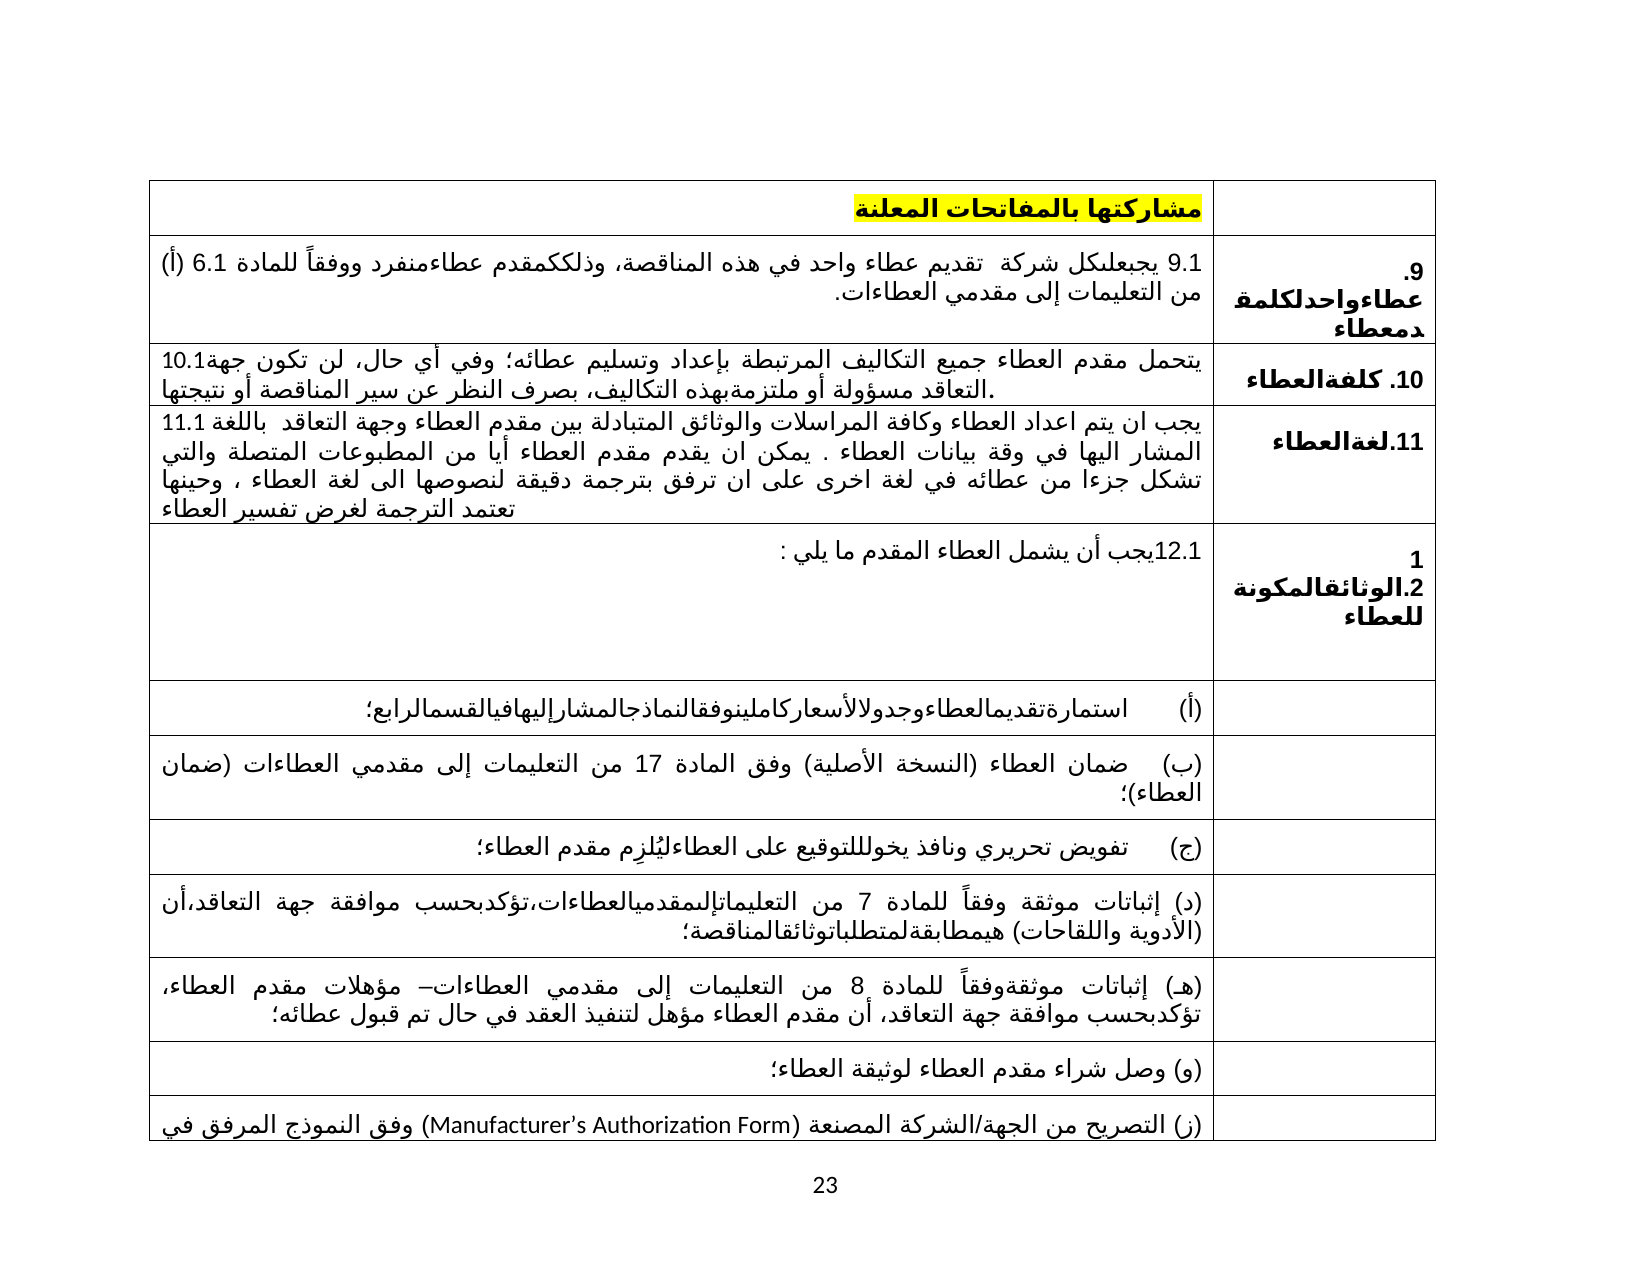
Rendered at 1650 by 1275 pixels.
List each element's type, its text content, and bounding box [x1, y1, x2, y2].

table_cell 11.لغةالعطاء [1214, 406, 1435, 523]
table_cell [1214, 181, 1435, 235]
table_cell 10.1يتحمل مقدم العطاء جميع التكاليف المرتبطة بإعداد وتسليم عطائه؛ وفي أي حال، لن تكون جهة التعاقد مسؤولة أو ملتزمةبهذه التكاليف، بصرف النظر عن سير المناقصة أو نتيجتها. [150, 344, 1213, 405]
table_cell [1214, 681, 1435, 735]
table_cell (و) وصل شراء مقدم العطاء لوثيقة العطاء؛ [150, 1042, 1213, 1095]
table_cell [1214, 736, 1435, 819]
table_cell [1214, 1042, 1435, 1095]
table_cell (د) إثباتات موثقة وفقاً للمادة 7 من التعليماتإلىمقدميالعطاءات،تؤكدبحسب موافقة جهة التعاقد،أن (الأدوية واللقاحات) هيمطابقةلمتطلباتوثائقالمناقصة؛ [150, 875, 1213, 957]
table_cell (هـ) إثباتات موثقةوفقاً للمادة 8 من التعليمات إلى مقدمي العطاءات– مؤهلات مقدم العطاء، تؤكدبحسب موافقة جهة التعاقد، أن مقدم العطاء مؤهل لتنفيذ العقد في حال تم قبول عطائه؛ [150, 958, 1213, 1041]
table_cell 12.الوثائقالمكونةللعطاء [1214, 524, 1435, 680]
table_cell (ب) ضمان العطاء (النسخة الأصلية) وفق المادة 17 من التعليمات إلى مقدمي العطاءات (ضمان العطاء)؛ [150, 736, 1213, 819]
table_cell [1214, 820, 1435, 873]
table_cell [150, 181, 1213, 235]
table_cell 11.1 يجب ان يتم اعداد العطاء وكافة المراسلات والوثائق المتبادلة بين مقدم العطاء وجهة التعاقد باللغة المشار اليها في وقة بيانات العطاء . يمكن ان يقدم مقدم العطاء أيا من المطبوعات المتصلة والتي تشكل جزءا من عطائه في لغة اخرى على ان ترفق بترجمة دقيقة لنصوصها الى لغة العطاء ، وحينها تعتمد الترجمة لغرض تفسير العطاء [150, 406, 1213, 523]
table_cell 10. كلفةالعطاء [1214, 344, 1435, 405]
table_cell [150, 1096, 1213, 1139]
table_cell [1214, 875, 1435, 957]
table_cell (أ) استمارةتقديمالعطاءوجدولالأسعاركاملينوفقالنماذجالمشارإليهافيالقسمالرابع؛ [150, 681, 1213, 735]
table_cell [1214, 958, 1435, 1041]
table_cell [1214, 1096, 1435, 1139]
table_cell (ج) تفويض تحريري ونافذ يخولللتوقيع على العطاءليُلزِم مقدم العطاء؛ [150, 820, 1213, 873]
table_cell 12.1يجب أن يشمل العطاء المقدم ما يلي : [150, 524, 1213, 680]
table_cell 9.1 يجبعلىكل شركة تقديم عطاء واحد في هذه المناقصة، وذلككمقدم عطاءمنفرد ووفقاً للمادة 6.1 (أ) من التعليمات إلى مقدمي العطاءات. [150, 236, 1213, 343]
table_cell 9. عطاءواحدلكلمقدمعطاء [1214, 236, 1435, 343]
